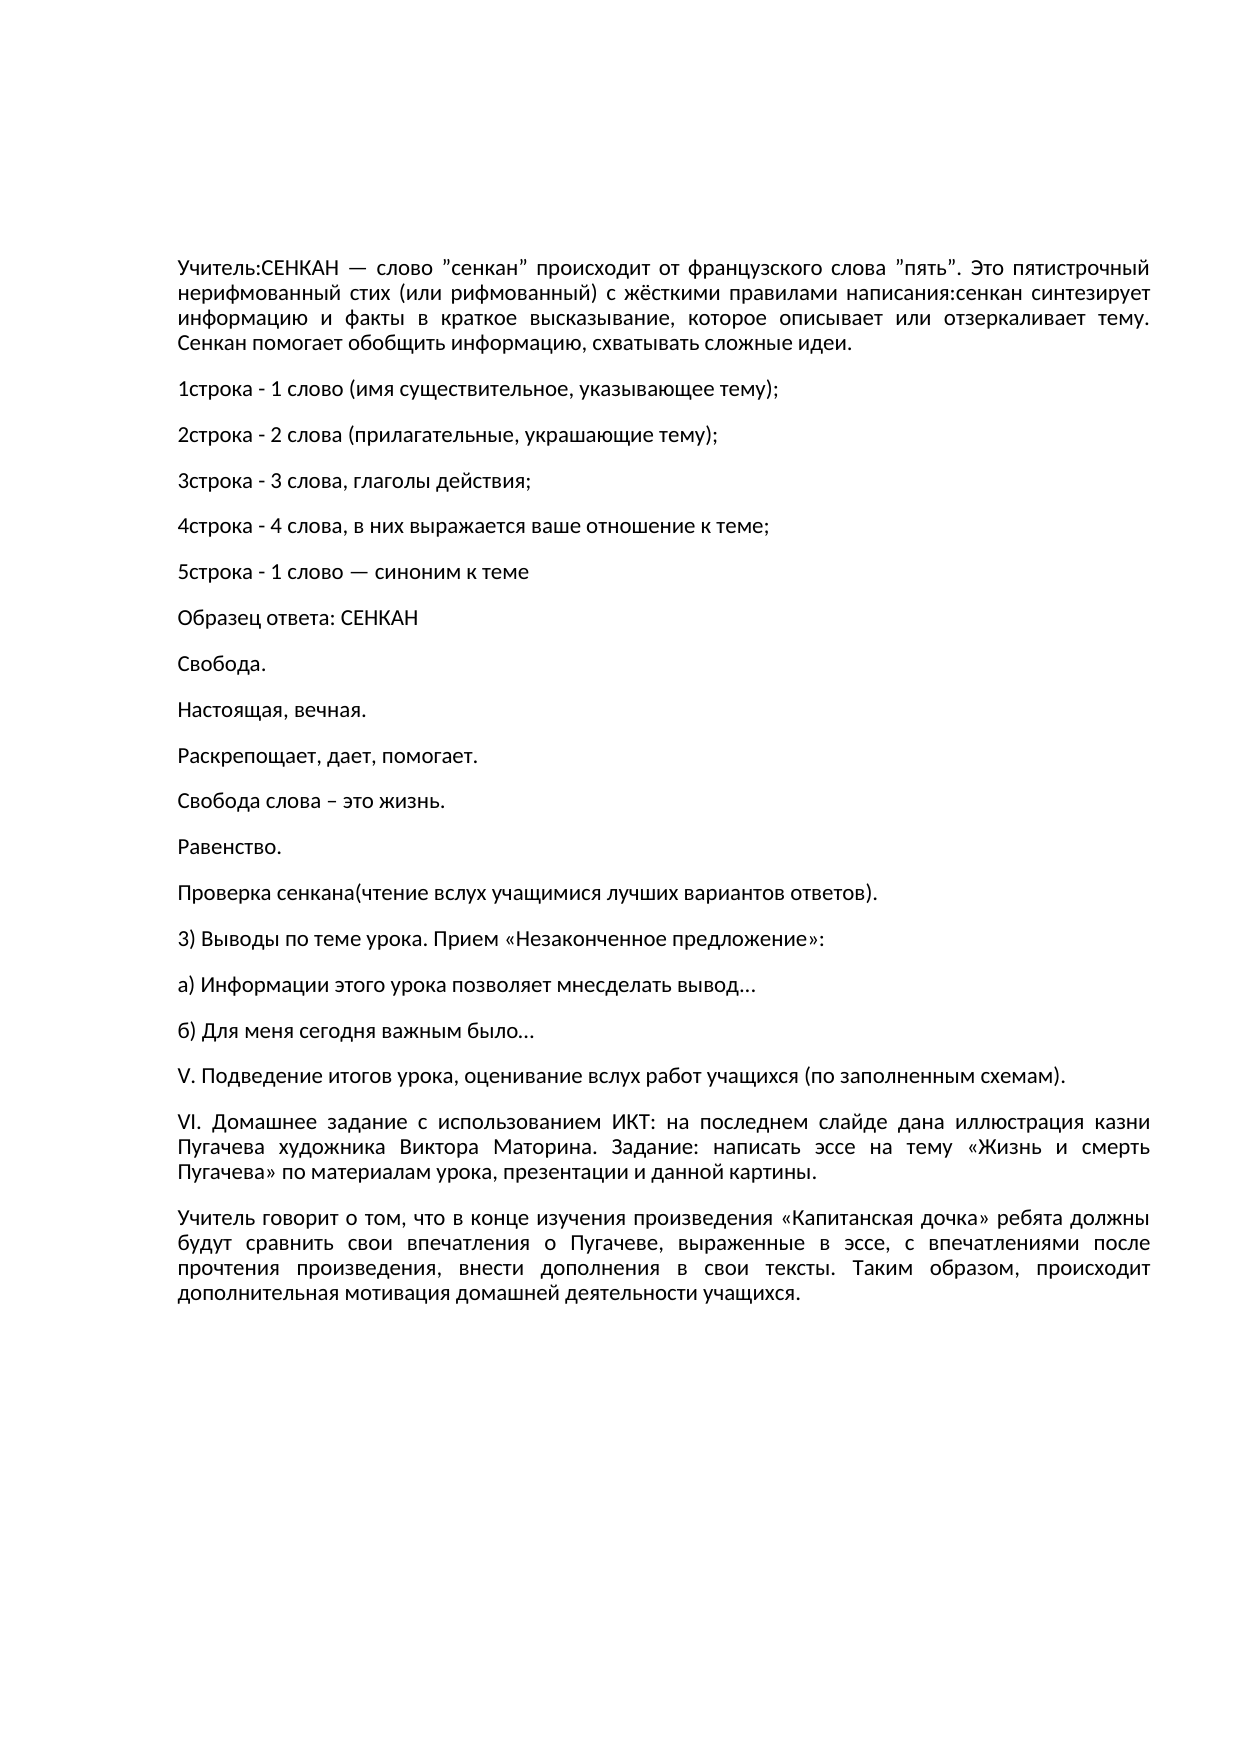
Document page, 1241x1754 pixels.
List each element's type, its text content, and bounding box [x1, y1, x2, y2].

text 4строка - 4 слова, в них выражается ваше отношение к теме; [177, 514, 1152, 539]
text VI. Домашнее задание с использованием ИКТ: на последнем слайде дана иллюстрация казни Пугачева художника Виктора Маторина. Задание: написать эссе на тему «Жизнь и смерть Пугачева» по материалам урока, презентации и данной картины. [177, 1110, 1152, 1185]
text Образец ответа: СЕНКАН [177, 606, 1152, 631]
text Свобода слова – это жизнь. [177, 789, 1152, 814]
text Настоящая, вечная. [177, 697, 1152, 722]
text б) Для меня сегодня важным было… [177, 1018, 1152, 1043]
text 1строка - 1 слово (имя существительное, указывающее тему); [177, 376, 1152, 401]
text 3строка - 3 слова, глаголы действия; [177, 468, 1152, 493]
text а) Информации этого урока позволяет мнесделать вывод... [177, 972, 1152, 997]
text Раскрепощает, дает, помогает. [177, 743, 1152, 768]
text V. Подведение итогов урока, оценивание вслух работ учащихся (по заполненным схемам). [177, 1064, 1152, 1089]
text 2строка - 2 слова (прилагательные, украшающие тему); [177, 422, 1152, 447]
text Учитель говорит о том, что в конце изучения произведения «Капитанская дочка» ребята должны будут сравнить свои впечатления о Пугачеве, выраженные в эссе, с впечатлениями после прочтения произведения, внести дополнения в свои тексты. Таким образом, происходит дополнительная мотивация домашней деятельности учащихся. [177, 1206, 1152, 1306]
text 3) Выводы по теме урока. Прием «Незаконченное предложение»: [177, 926, 1152, 951]
text Равенство. [177, 835, 1152, 860]
text Учитель:СЕНКАН — слово ”сенкан” происходит от французского слова ”пять”. Это пятистрочный нерифмованный стих (или рифмованный) с жёсткими правилами написания:сенкан синтезирует информацию и факты в краткое высказывание, которое описывает или отзеркаливает тему. Сенкан помогает обобщить информацию, схватывать сложные идеи. [177, 256, 1152, 356]
text 5строка - 1 слово — синоним к теме [177, 560, 1152, 585]
text Проверка сенкана(чтение вслух учащимися лучших вариантов ответов). [177, 881, 1152, 906]
text Свобода. [177, 651, 1152, 676]
